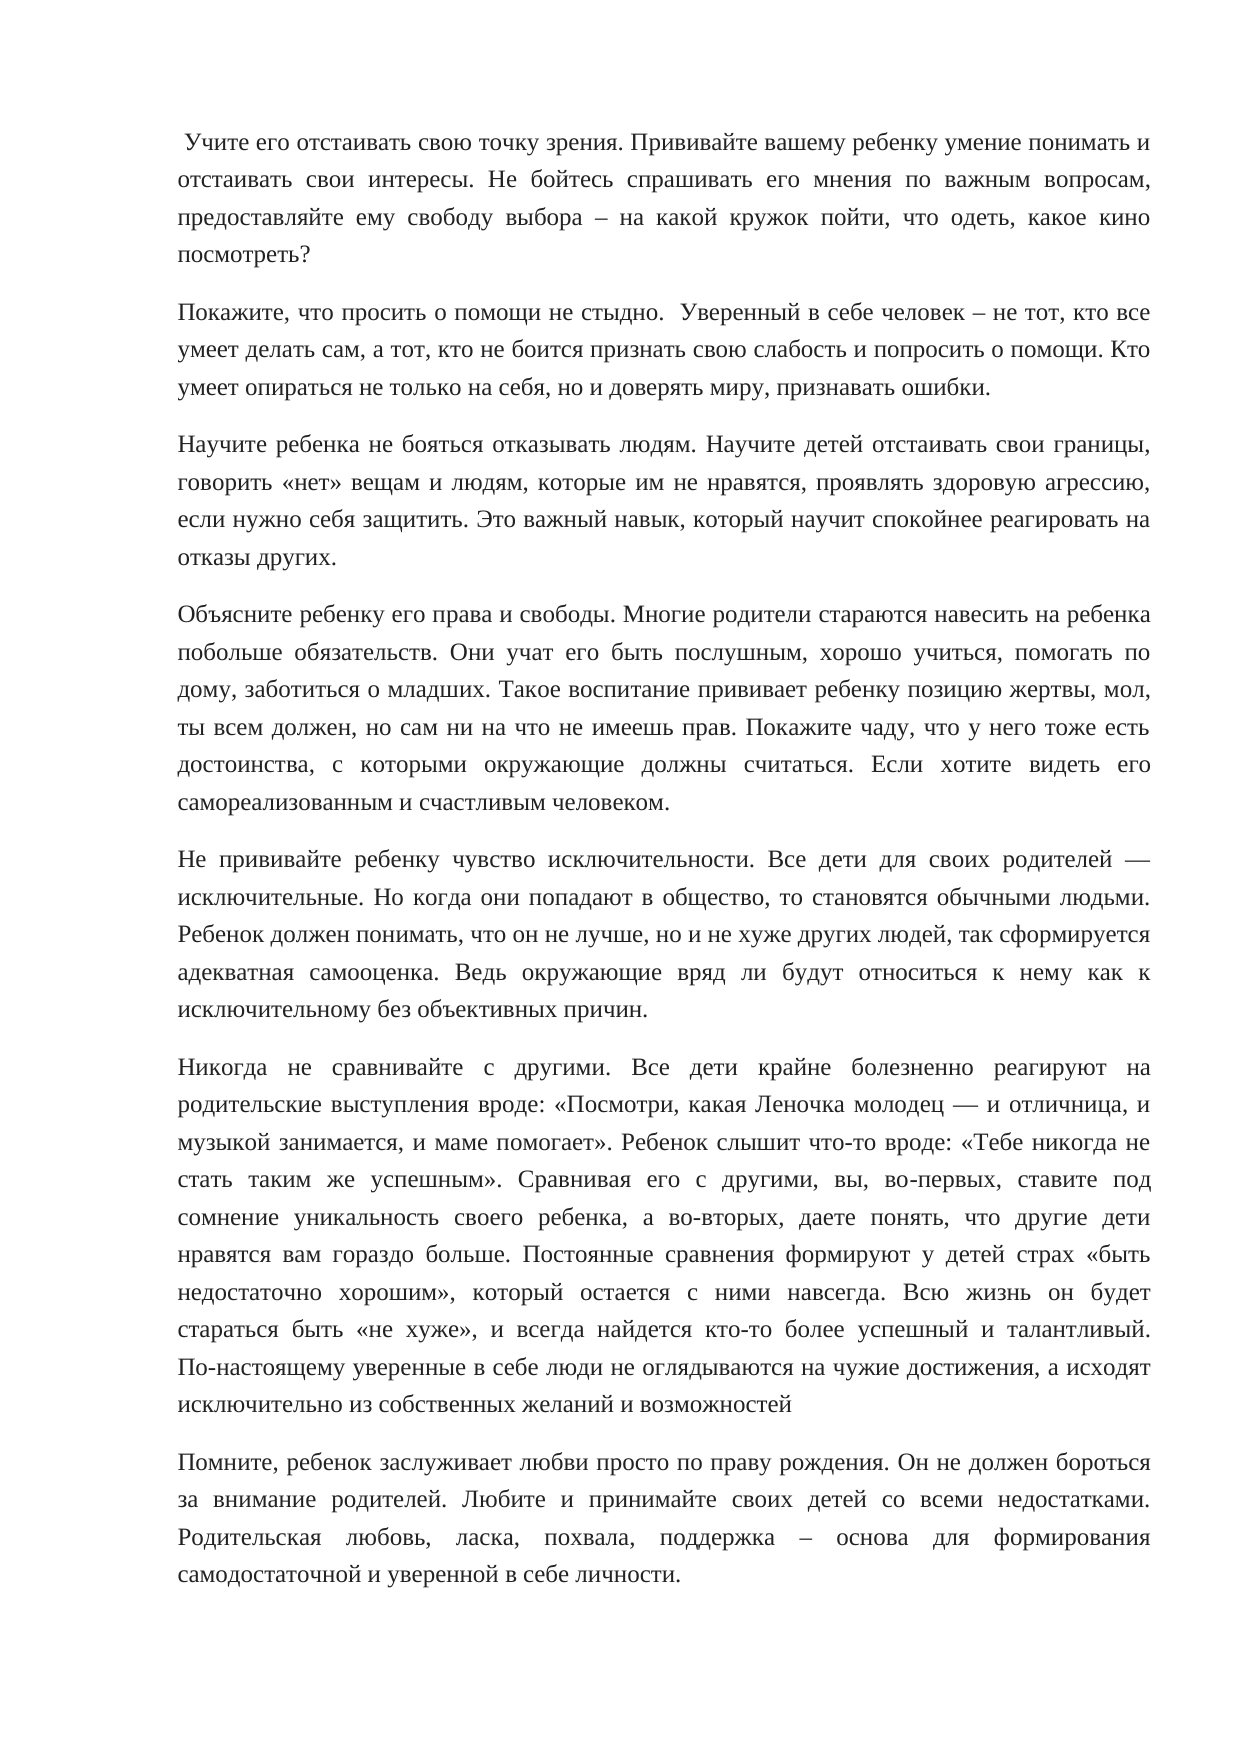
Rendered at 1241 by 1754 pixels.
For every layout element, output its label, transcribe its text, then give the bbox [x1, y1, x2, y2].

text Объясните ребенку его права и свободы. Многие родители стараются навесить на ребенка побольше обязательств. Они учат его быть послушным, хорошо учиться, помогать по дому, заботиться о младших. Такое воспитание прививает ребенку позицию жертвы, мол, ты всем должен, но сам ни на что не имеешь прав. Покажите чаду, что у него тоже есть достоинства, с которыми окружающие должны считаться. Если хотите видеть его самореализованным и счастливым человеком. [177, 591, 1152, 816]
text Помните, ребенок заслуживает любви просто по праву рождения. Он не должен бороться за внимание родителей. Любите и принимайте своих детей со всеми недостатками. Родительская любовь, ласка, похвала, поддержка – основа для формирования самодостаточной и уверенной в себе личности. [177, 1438, 1152, 1588]
text Не прививайте ребенку чувство исключительности. Все дети для своих родителей — исключительные. Но когда они попадают в общество, то становятся обычными людьми. Ребенок должен понимать, что он не лучше, но и не хуже других людей, так сформируется адекватная самооценка. Ведь окружающие вряд ли будут относиться к нему как к исключительному без объективных причин. [177, 836, 1152, 1023]
text Покажите, что просить о помощи не стыдно. Уверенный в себе человек – не тот, кто все умеет делать сам, а тот, кто не боится признать свою слабость и попросить о помощи. Кто умеет опираться не только на себя, но и доверять миру, признавать ошибки. [177, 288, 1152, 401]
text Учите его отстаивать свою точку зрения. Прививайте вашему ребенку умение понимать и отстаивать свои интересы. Не бойтесь спрашивать его мнения по важным вопросам, предоставляйте ему свободу выбора – на какой кружок пойти, что одеть, какое кино посмотреть? [177, 118, 1152, 268]
text Никогда не сравнивайте с другими. Все дети крайне болезненно реагируют на родительские выступления вроде: «Посмотри, какая Леночка молодец — и отличница, и музыкой занимается, и маме помогает». Ребенок слышит что-то вроде: «Тебе никогда не стать таким же успешным». Сравнивая его с другими, вы, во-первых, ставите под сомнение уникальность своего ребенка, а во-вторых, даете понять, что другие дети нравятся вам гораздо больше. Постоянные сравнения формируют у детей страх «быть недостаточно хорошим», который остается с ними навсегда. Всю жизнь он будет стараться быть «не хуже», и всегда найдется кто-то более успешный и талантливый. По-настоящему уверенные в себе люди не оглядываются на чужие достижения, а исходят исключительно из собственных желаний и возможностей [177, 1043, 1152, 1418]
text Научите ребенка не бояться отказывать людям. Научите детей отстаивать свои границы, говорить «нет» вещам и людям, которые им не нравятся, проявлять здоровую агрессию, если нужно себя защитить. Это важный навык, который научит спокойнее реагировать на отказы других. [177, 421, 1152, 571]
